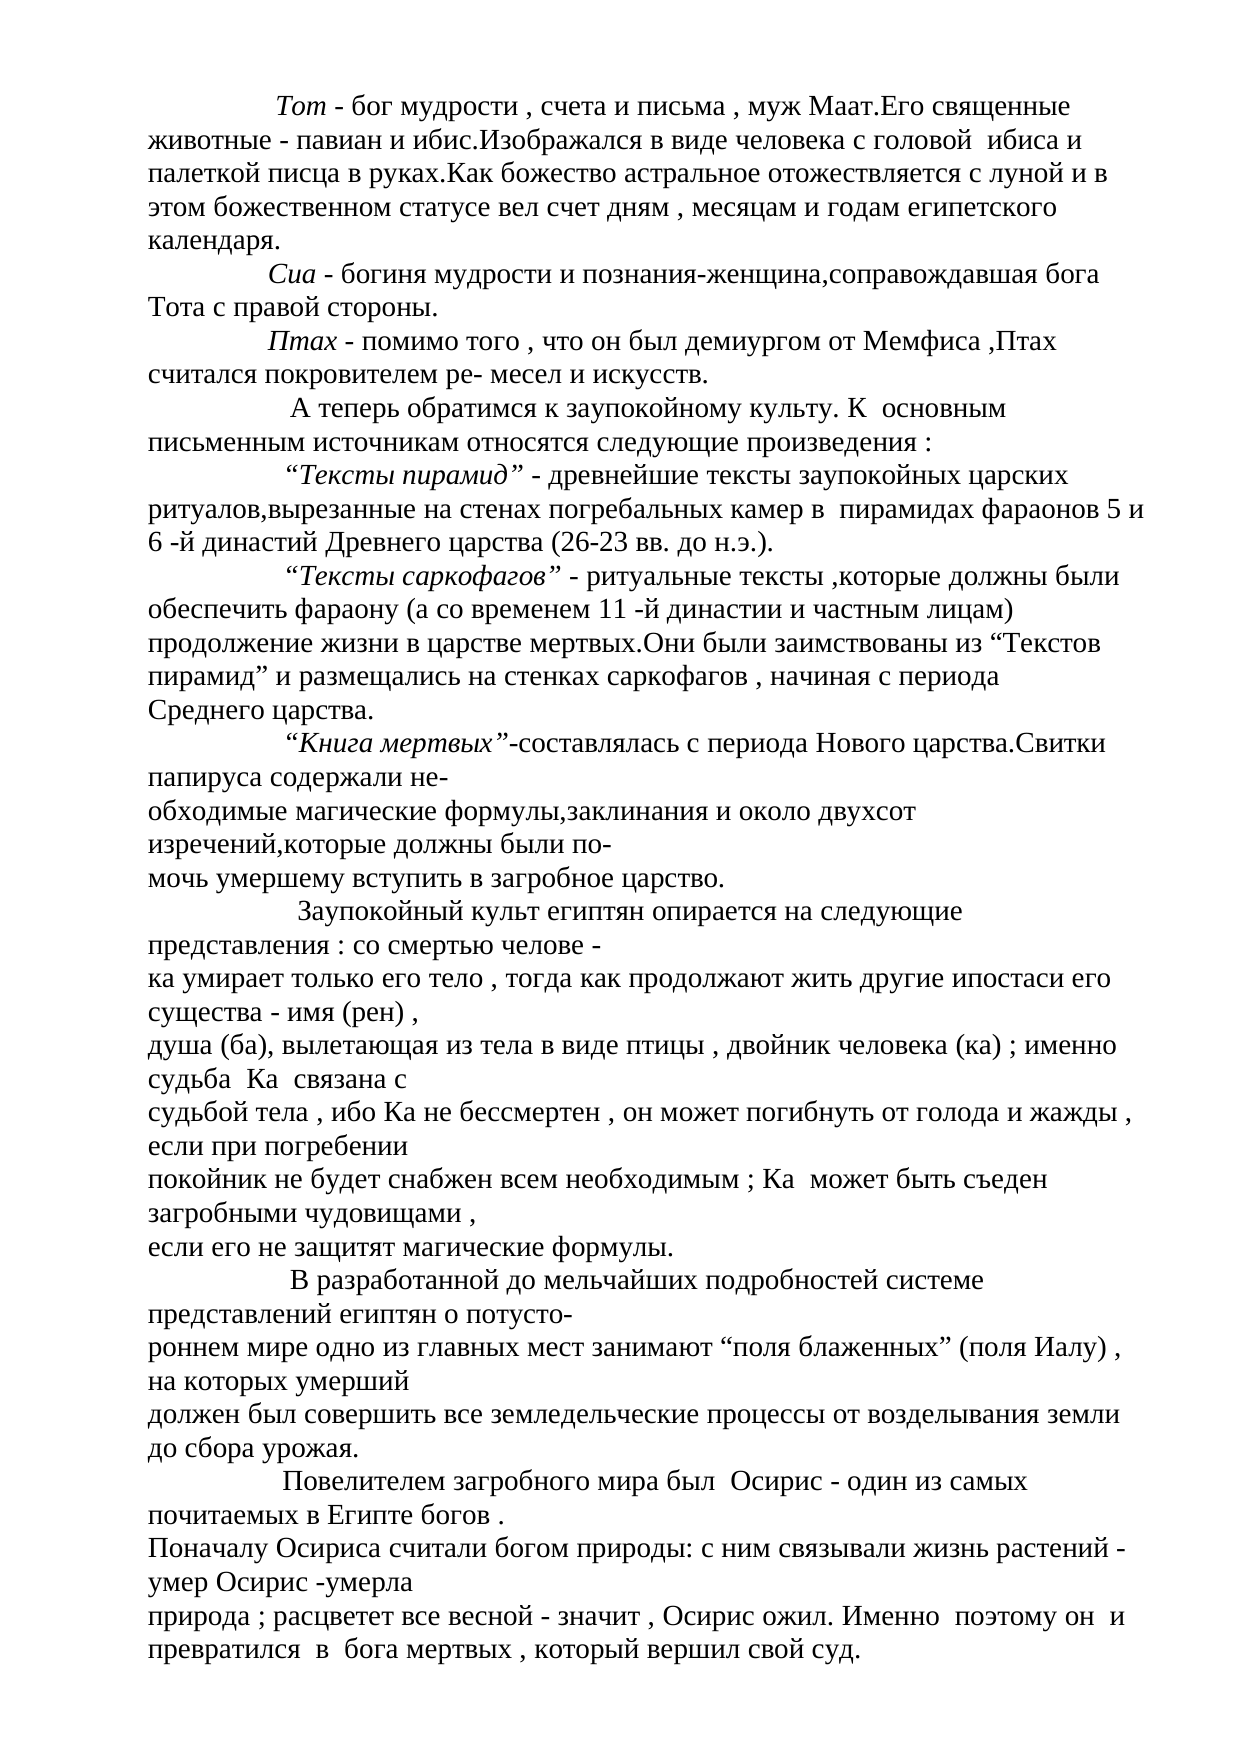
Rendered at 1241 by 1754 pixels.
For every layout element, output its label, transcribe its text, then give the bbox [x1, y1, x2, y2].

text душа (ба), вылетающая из тела в виде птицы , двойник человека (ка) ; именно судьба Ка связана с [148, 1028, 1152, 1095]
text В разработанной до мельчайших подробностей системе представлений египтян о потусто- [148, 1262, 1152, 1329]
text Сиа - богиня мудрости и познания-женщина,соправождавшая бога Тота с правой стороны. [148, 256, 1152, 323]
text ка умирает только его тело , тогда как продолжают жить другие ипостаси его существа - имя (рен) , [148, 961, 1152, 1028]
text А теперь обратимся к заупокойному культу. К основным письменным источникам относятся следующие произведения : [148, 390, 1152, 457]
text роннем мире одно из главных мест занимают “поля блаженных” (поля Иалу) , на которых умерший [148, 1329, 1152, 1397]
text покойник не будет снабжен всем необходимым ; Ка может быть съеден загробными чудовищами , [148, 1162, 1152, 1229]
text Среднего царства. [148, 692, 1152, 726]
text “Книга мертвых”-составлялась с периода Нового царства.Свитки папируса содержали не- [148, 726, 1152, 793]
text Поначалу Осириса считали богом природы: с ним связывали жизнь растений - умер Осирис -умерла [148, 1531, 1152, 1598]
text обходимые магические формулы,заклинания и около двухсот изречений,которые должны были по- [148, 793, 1152, 860]
text если его не защитят магические формулы. [148, 1229, 1152, 1262]
text судьбой тела , ибо Ка не бессмертен , он может погибнуть от голода и жажды , если при погребении [148, 1095, 1152, 1162]
text мочь умершему вступить в загробное царство. [148, 860, 1152, 893]
text “Тексты пирамид” - древнейшие тексты заупокойных царских ритуалов,вырезанные на стенах погребальных камер в пирамидах фараонов 5 и 6 -й династий Древнего царства (26-23 вв. до н.э.). [148, 457, 1152, 558]
text должен был совершить все земледельческие процессы от возделывания земли до сбора урожая. [148, 1397, 1152, 1464]
text Заупокойный культ египтян опирается на следующие представления : со смертью челове - [148, 893, 1152, 961]
text Тот - бог мудрости , счета и письма , муж Маат.Его священные животные - павиан и ибис.Изображался в виде человека с головой ибиса и палеткой писца в руках.Как божество астральное отожествляется с луной и в этом божественном статусе вел счет дням , месяцам и годам египетского календаря. [148, 88, 1152, 256]
text Повелителем загробного мира был Осирис - один из самых почитаемых в Египте богов . [148, 1464, 1152, 1531]
text природа ; расцветет все весной - значит , Осирис ожил. Именно поэтому он и превратился в бога мертвых , который вершил свой суд. [148, 1598, 1152, 1665]
text “Тексты саркофагов” - ритуальные тексты ,которые должны были обеспечить фараону (а со временем 11 -й династии и частным лицам) продолжение жизни в царстве мертвых.Они были заимствованы из “Текстов пирамид” и размещались на стенках саркофагов , начиная с периода [148, 558, 1152, 692]
text Птах - помимо того , что он был демиургом от Мемфиса ,Птах считался покровителем ре- месел и искусств. [148, 323, 1152, 390]
